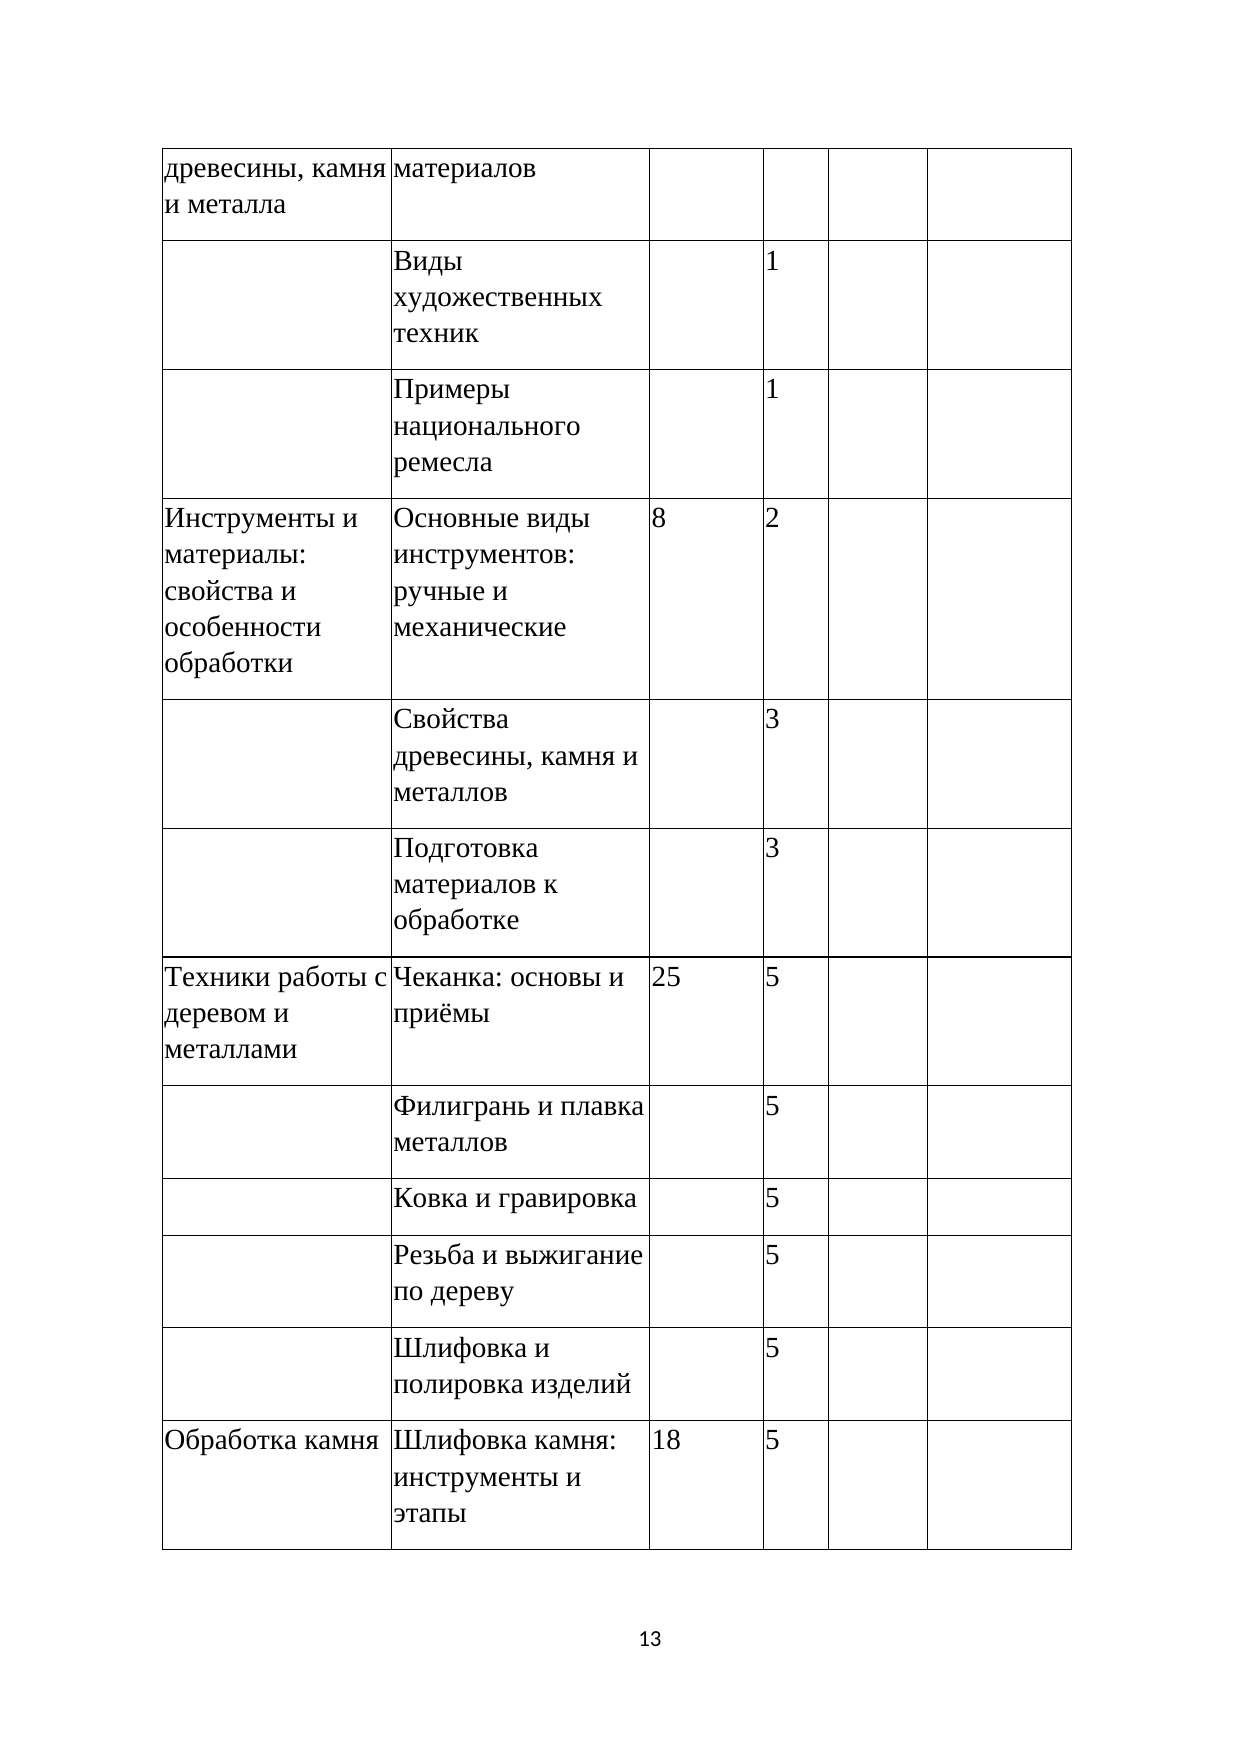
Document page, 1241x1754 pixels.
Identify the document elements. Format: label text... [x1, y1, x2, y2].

table_cell [928, 370, 1071, 498]
table_cell [650, 829, 763, 956]
table_cell Ковка и гравировка [392, 1179, 649, 1235]
table_cell 8 [650, 499, 763, 699]
table_cell [163, 241, 391, 369]
table_cell Виды художественных техник [392, 241, 649, 369]
table_cell [829, 1086, 927, 1178]
table_cell [650, 1236, 763, 1327]
table_cell [650, 241, 763, 369]
table_cell [829, 1236, 927, 1327]
table_cell [928, 829, 1071, 956]
table_cell [163, 1328, 391, 1420]
table_cell [829, 829, 927, 956]
table_cell 5 [764, 1179, 828, 1235]
table_cell 2 [764, 499, 828, 699]
table_cell [829, 1179, 927, 1235]
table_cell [392, 149, 649, 240]
table_cell Техники работы с деревом и металлами [163, 958, 391, 1085]
table_cell [928, 1328, 1071, 1420]
table_cell [163, 700, 391, 828]
table_cell [928, 1086, 1071, 1178]
table_cell 25 [650, 958, 763, 1085]
table_cell Шлифовка камня: инструменты и этапы [392, 1421, 649, 1549]
table_cell [928, 1236, 1071, 1327]
table_cell 3 [764, 829, 828, 956]
table_cell Основные виды инструментов: ручные и механические [392, 499, 649, 699]
table_cell [829, 241, 927, 369]
table_cell [829, 1421, 927, 1549]
table_cell [650, 1086, 763, 1178]
table_cell [650, 370, 763, 498]
table_cell Инструменты и материалы: свойства и особенности обработки [163, 499, 391, 699]
table_cell [163, 370, 391, 498]
table_cell [928, 700, 1071, 828]
table_cell Обработка камня [163, 1421, 391, 1549]
table_cell Резьба и выжигание по дереву [392, 1236, 649, 1327]
table_cell [829, 370, 927, 498]
table_cell Чеканка: основы и приёмы [392, 958, 649, 1085]
table_cell Примеры национального ремесла [392, 370, 649, 498]
table_cell Подготовка материалов к обработке [392, 829, 649, 956]
table_cell [928, 149, 1071, 240]
table_cell [650, 1179, 763, 1235]
table_cell [829, 149, 927, 240]
table_cell 5 [764, 1421, 828, 1549]
table_cell 1 [764, 149, 828, 240]
table_cell [163, 1086, 391, 1178]
table_cell 1 [764, 370, 828, 498]
table_cell 5 [764, 1236, 828, 1327]
table_cell [829, 499, 927, 699]
table_cell [928, 241, 1071, 369]
table_cell [650, 1328, 763, 1420]
table_cell 5 [764, 958, 828, 1085]
table_cell 5 [764, 1086, 828, 1178]
table_cell 1 [764, 241, 828, 369]
table_cell [829, 700, 927, 828]
table_cell [928, 1179, 1071, 1235]
table_cell Свойства древесины, камня и металлов [392, 700, 649, 828]
table_cell 5 [764, 1328, 828, 1420]
table_cell 18 [650, 1421, 763, 1549]
table_cell [163, 1179, 391, 1235]
table_cell [829, 958, 927, 1085]
table_cell Филигрань и плавка металлов [392, 1086, 649, 1178]
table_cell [163, 149, 391, 240]
table_cell [163, 1236, 391, 1327]
table_cell [163, 829, 391, 956]
table_cell [829, 1328, 927, 1420]
table_cell [928, 958, 1071, 1085]
table_cell [928, 499, 1071, 699]
table_cell 3 [650, 149, 763, 240]
table_cell Шлифовка и полировка изделий [392, 1328, 649, 1420]
table_cell [928, 1421, 1071, 1549]
table_cell 3 [764, 700, 828, 828]
table_cell [650, 700, 763, 828]
